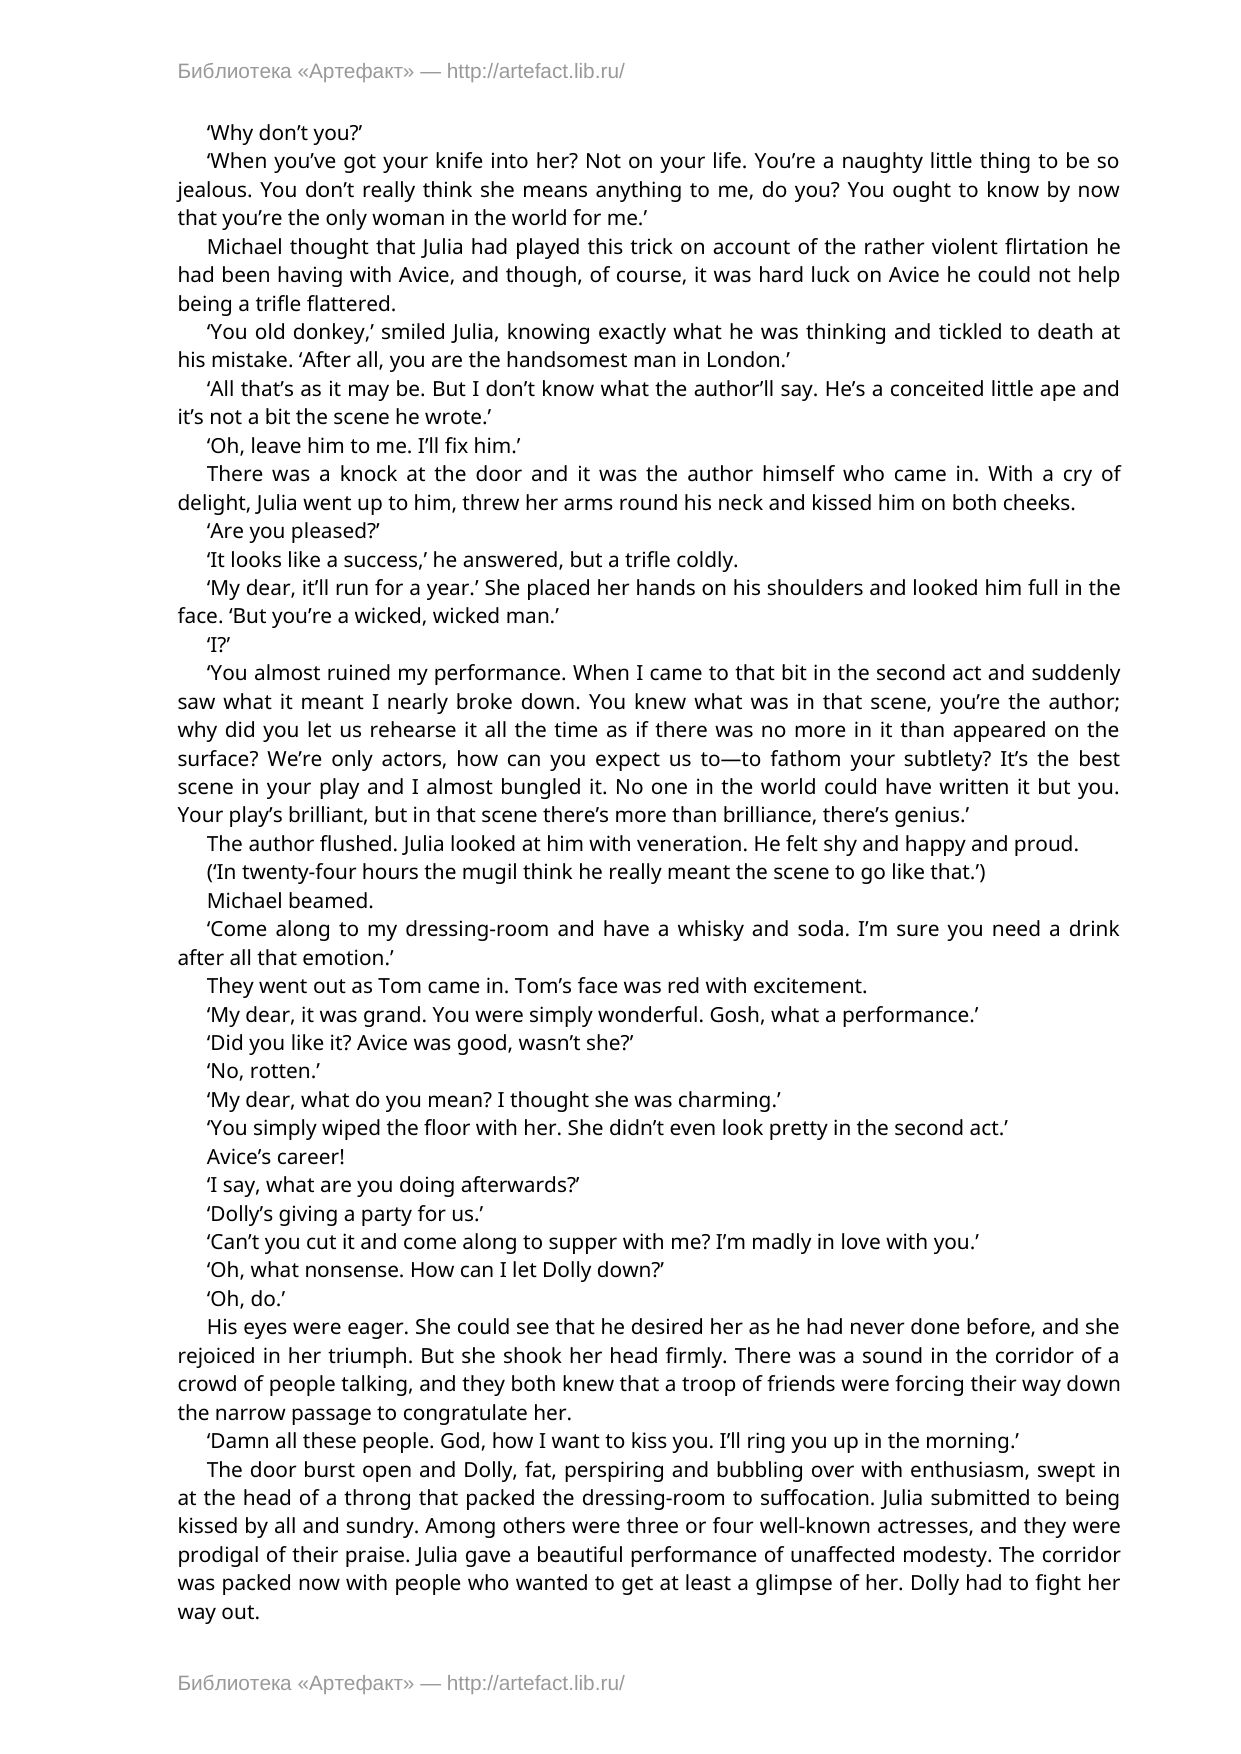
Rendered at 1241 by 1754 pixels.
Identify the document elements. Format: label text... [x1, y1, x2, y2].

text ‘My dear, it’ll run for a year.’ She placed her hands on his shoulders and looked him full in the face. ‘But you’re a wicked, wicked man.’ [177, 573, 1122, 630]
text ‘It looks like a success,’ he answered, but a trifle coldly. [177, 545, 1122, 573]
text Michael thought that Julia had played this trick on account of the rather violent flirtation he had been having with Avice, and though, of course, it was hard luck on Avice he could not help being a trifle flattered. [177, 232, 1122, 317]
text The door burst open and Dolly, fat, perspiring and bubbling over with enthusiasm, swept in at the head of a throng that packed the dressing-room to suffocation. Julia submitted to being kissed by all and sundry. Among others were three or four well-known actresses, and they were prodigal of their praise. Julia gave a beautiful performance of unaffected modesty. The corridor was packed now with people who wanted to get at least a glimpse of her. Dolly had to fight her way out. [177, 1455, 1122, 1625]
text ‘My dear, what do you mean? I thought she was charming.’ [177, 1085, 1122, 1113]
text ‘Why don’t you?’ [177, 118, 1122, 147]
text ‘Damn all these people. God, how I want to kiss you. I’ll ring you up in the morning.’ [177, 1426, 1122, 1455]
text ‘When you’ve got your knife into her? Not on your life. You’re a naughty little thing to be so jealous. You don’t really think she means anything to me, do you? You ought to know by now that you’re the only woman in the world for me.’ [177, 147, 1122, 232]
text ‘I say, what are you doing afterwards?’ [177, 1170, 1122, 1199]
text (‘In twenty-four hours the mugil think he really meant the scene to go like that.’) [177, 857, 1122, 886]
text ‘All that’s as it may be. But I don’t know what the author’ll say. He’s a conceited little ape and it’s not a bit the scene he wrote.’ [177, 374, 1122, 431]
text Avice’s career! [177, 1142, 1122, 1170]
text His eyes were eager. She could see that he desired her as he had never done before, and she rejoiced in her triumph. But she shook her head firmly. There was a sound in the corridor of a crowd of people talking, and they both knew that a troop of friends were forcing their way down the narrow passage to congratulate her. [177, 1312, 1122, 1426]
text They went out as Tom came in. Tom’s face was red with excitement. [177, 971, 1122, 1000]
text ‘Dolly’s giving a party for us.’ [177, 1199, 1122, 1227]
text ‘My dear, it was grand. You were simply wonderful. Gosh, what a performance.’ [177, 1000, 1122, 1028]
text ‘Did you like it? Avice was good, wasn’t she?’ [177, 1028, 1122, 1057]
text ‘No, rotten.’ [177, 1057, 1122, 1085]
text There was a knock at the door and it was the author himself who came in. With a cry of delight, Julia went up to him, threw her arms round his neck and kissed him on both cheeks. [177, 459, 1122, 516]
text ‘You almost ruined my performance. When I came to that bit in the second act and suddenly saw what it meant I nearly broke down. You knew what was in that scene, you’re the author; why did you let us rehearse it all the time as if there was no more in it than appeared on the surface? We’re only actors, how can you expect us to—to fathom your subtlety? It’s the best scene in your play and I almost bungled it. No one in the world could have written it but you. Your play’s brilliant, but in that scene there’s more than brilliance, there’s genius.’ [177, 658, 1122, 829]
text ‘Are you pleased?’ [177, 516, 1122, 545]
text ‘Oh, what nonsense. How can I let Dolly down?’ [177, 1256, 1122, 1284]
text ‘Come along to my dressing-room and have a whisky and soda. I’m sure you need a drink after all that emotion.’ [177, 914, 1122, 971]
text ‘Oh, do.’ [177, 1284, 1122, 1312]
text ‘Oh, leave him to me. I’ll fix him.’ [177, 431, 1122, 459]
text ‘You old donkey,’ smiled Julia, knowing exactly what he was thinking and tickled to death at his mistake. ‘After all, you are the handsomest man in London.’ [177, 317, 1122, 374]
text ‘I?’ [177, 630, 1122, 658]
text ‘Can’t you cut it and come along to supper with me? I’m madly in love with you.’ [177, 1227, 1122, 1256]
text Michael beamed. [177, 886, 1122, 914]
text The author flushed. Julia looked at him with veneration. He felt shy and happy and proud. [177, 829, 1122, 857]
text ‘You simply wiped the floor with her. She didn’t even look pretty in the second act.’ [177, 1113, 1122, 1142]
